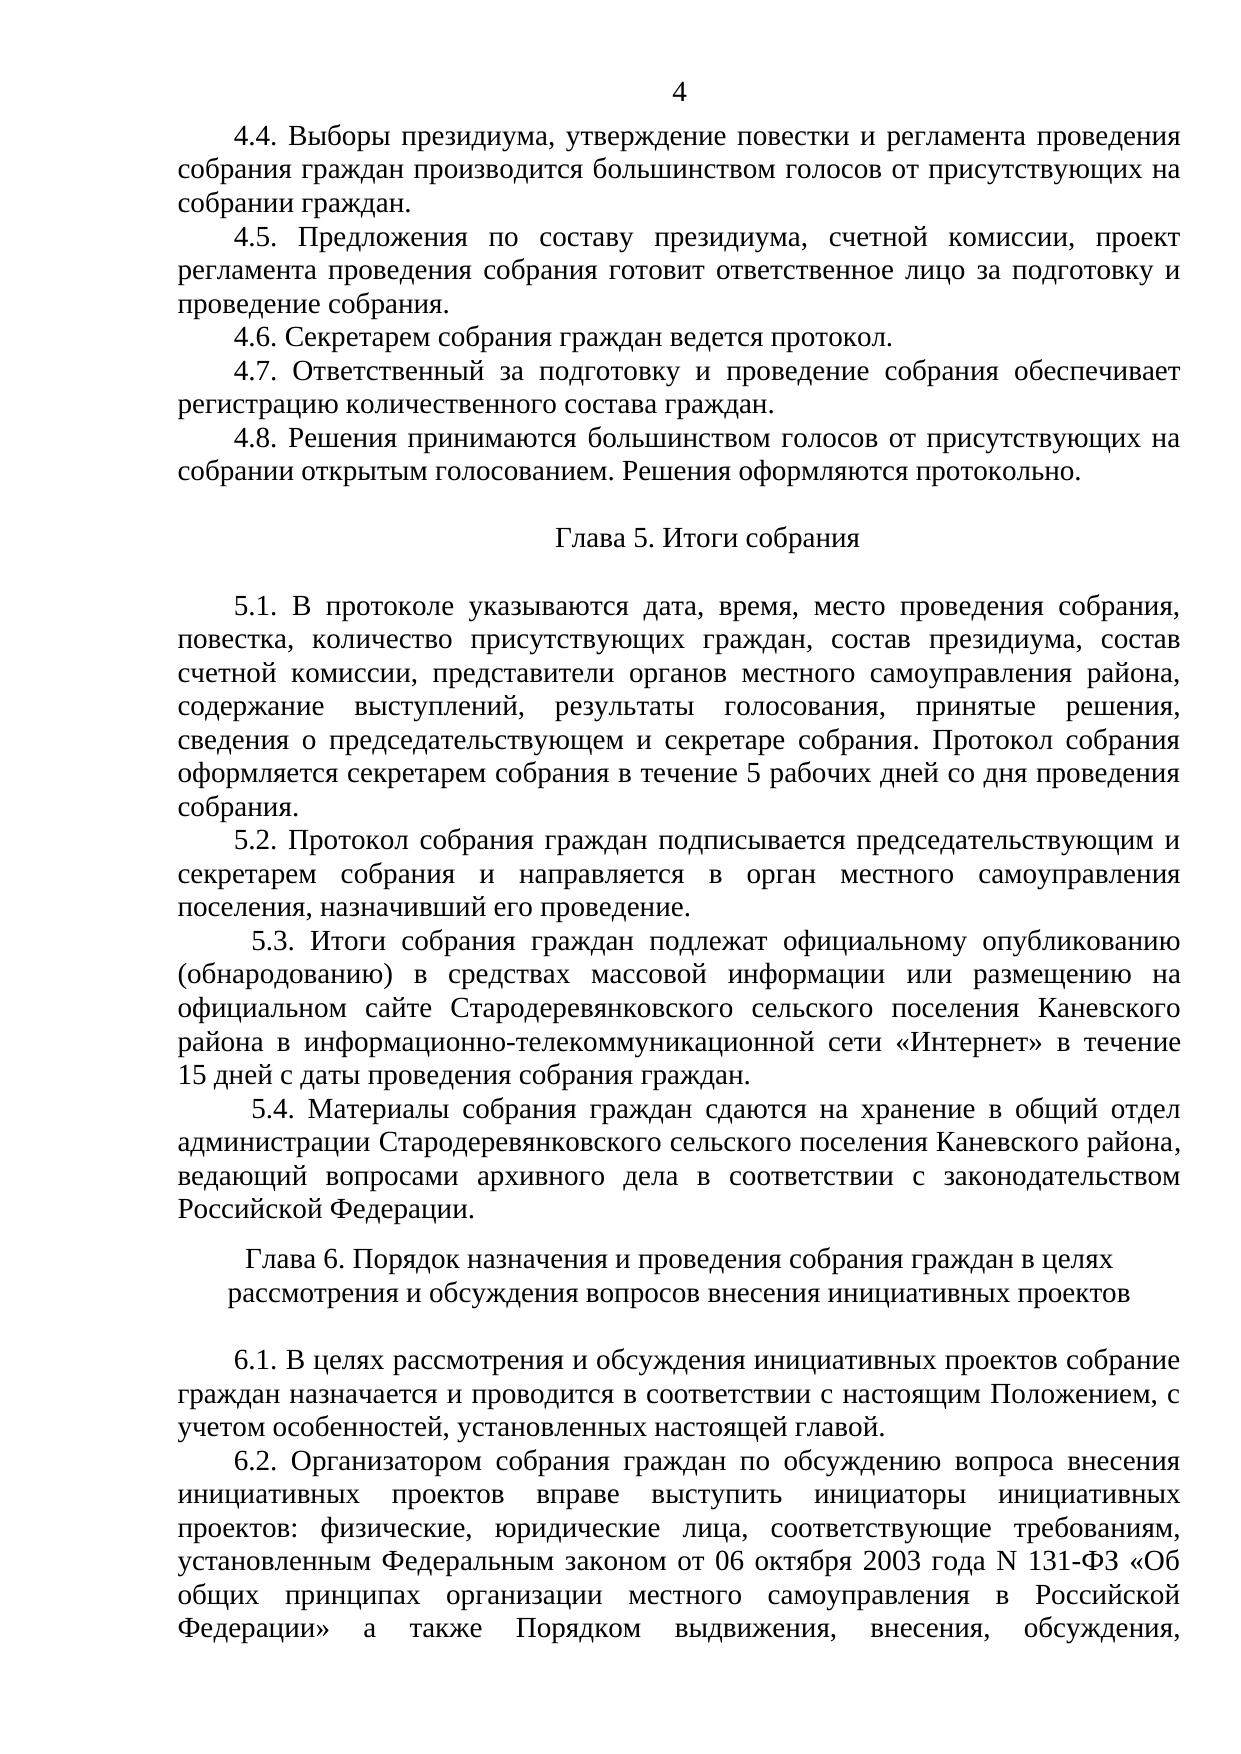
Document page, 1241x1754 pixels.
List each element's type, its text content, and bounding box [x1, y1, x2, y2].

text 4.8. Решения принимаются большинством голосов от присутствующих на собрании открытым голосованием. Решения оформляются протокольно. [177, 420, 1181, 487]
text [177, 1443, 1181, 1644]
text Глава 6. Порядок назначения и проведения собрания граждан в целях рассмотрения и обсуждения вопросов внесения инициативных проектов [177, 1242, 1181, 1309]
text 4.7. Ответственный за подготовку и проведение собрания обеспечивает регистрацию количественного состава граждан. [177, 353, 1181, 420]
text 5.4. Материалы собрания граждан сдаются на хранение в общий отдел администрации Стародеревянковского сельского поселения Каневского района, ведающий вопросами архивного дела в соответствии с законодательством Российской Федерации. [177, 1091, 1181, 1225]
text 5.2. Протокол собрания граждан подписывается председательствующим и секретарем собрания и направляется в орган местного самоуправления поселения, назначивший его проведение. [177, 822, 1181, 923]
text 5.3. Итоги собрания граждан подлежат официальному опубликованию (обнародованию) в средствах массовой информации или размещению на официальном сайте Стародеревянковского сельского поселения Каневского района в информационно-телекоммуникационной сети «Интернет» в течение 15 дней с даты проведения собрания граждан. [177, 923, 1181, 1091]
text Глава 5. Итоги собрания [177, 521, 1181, 554]
text 6.1. В целях рассмотрения и обсуждения инициативных проектов собрание граждан назначается и проводится в соответствии с настоящим Положением, с учетом особенностей, установленных настоящей главой. [177, 1342, 1181, 1443]
text 5.1. В протоколе указываются дата, время, место проведения собрания, повестка, количество присутствующих граждан, состав президиума, состав счетной комиссии, представители органов местного самоуправления района, содержание выступлений, результаты голосования, принятые решения, сведения о председательствующем и секретаре собрания. Протокол собрания оформляется секретарем собрания в течение 5 рабочих дней со дня проведения собрания. [177, 588, 1181, 822]
text 4.4. Выборы президиума, утверждение повестки и регламента проведения собрания граждан производится большинством голосов от присутствующих на собрании граждан. [177, 118, 1181, 219]
text 4.6. Секретарем собрания граждан ведется протокол. [177, 319, 1181, 353]
text 4.5. Предложения по составу президиума, счетной комиссии, проект регламента проведения собрания готовит ответственное лицо за подготовку и проведение собрания. [177, 219, 1181, 319]
